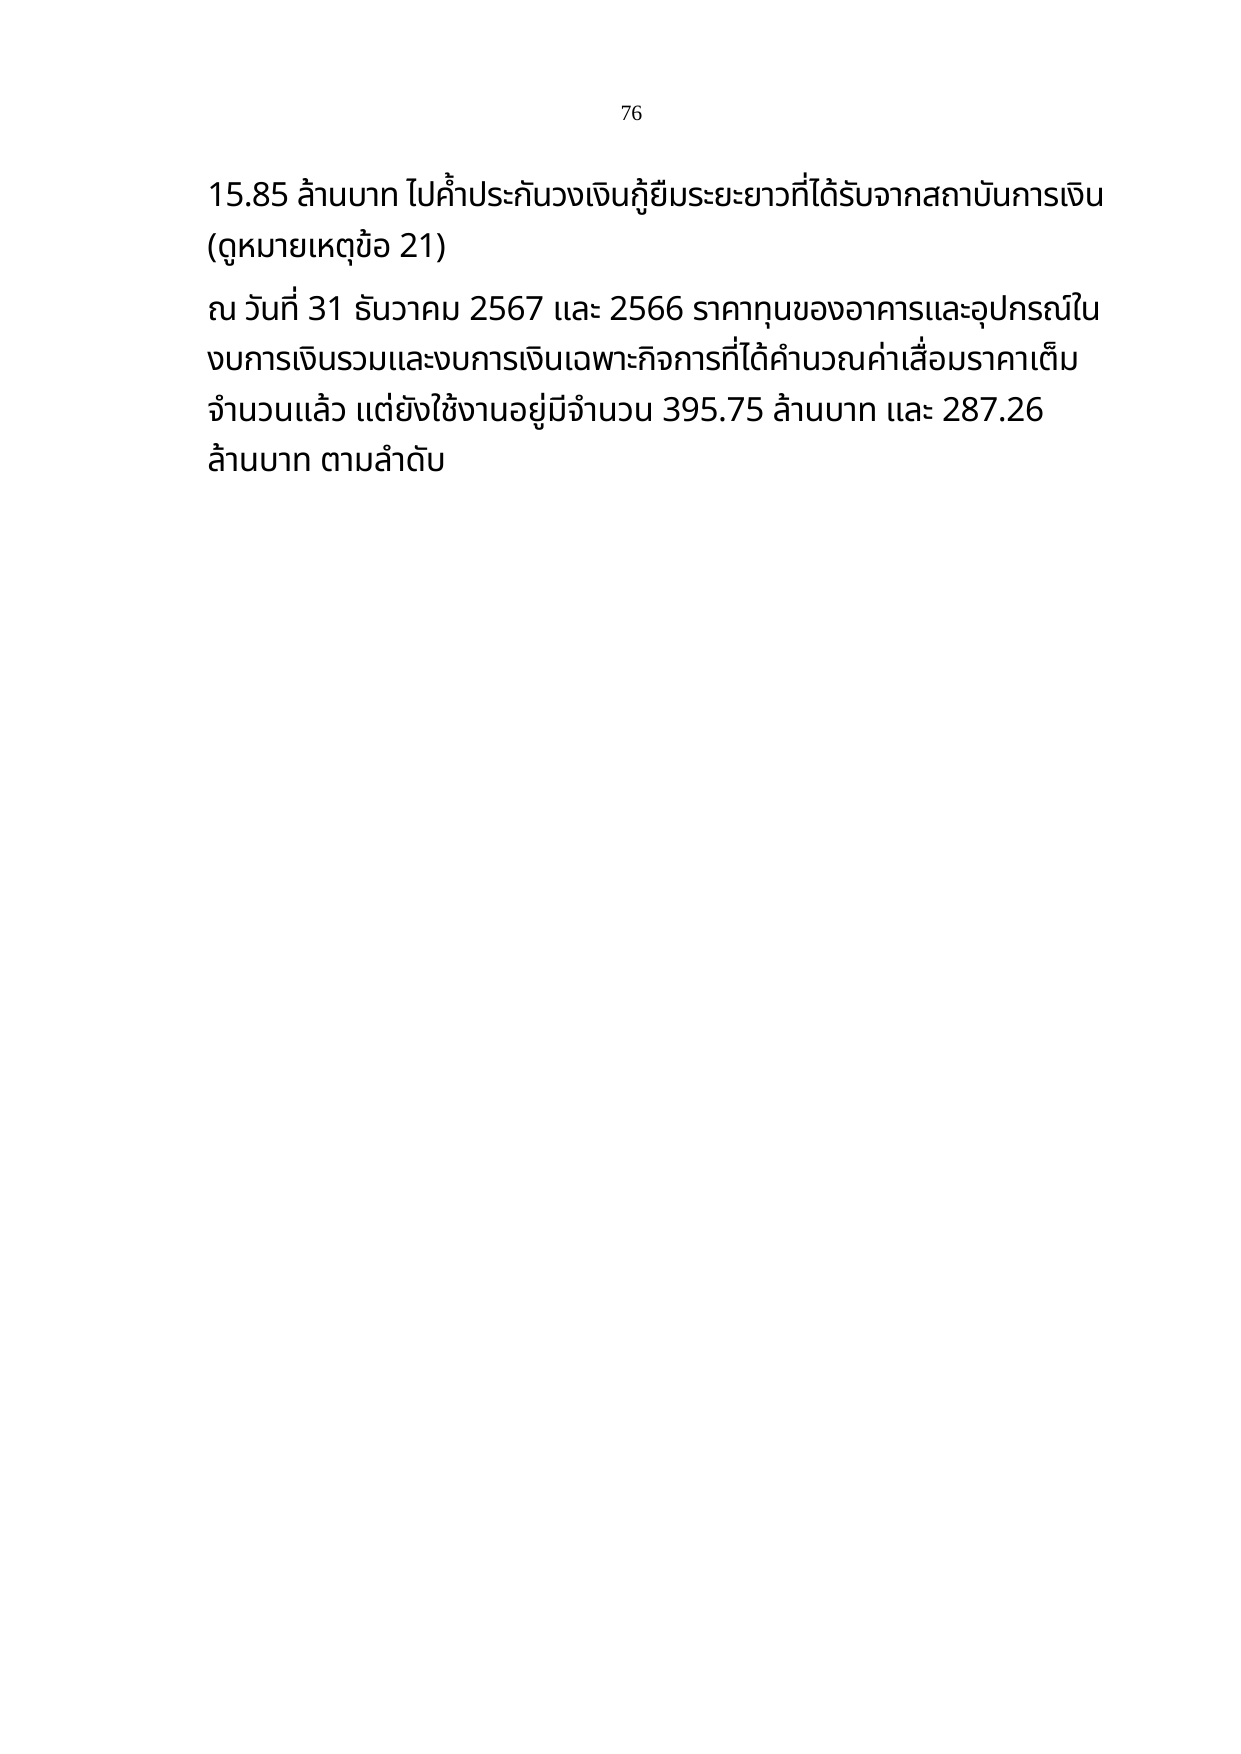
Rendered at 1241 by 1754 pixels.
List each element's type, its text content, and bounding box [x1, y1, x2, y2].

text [207, 171, 1113, 272]
text ณ วันที่ 31 ธันวาคม 2567 และ 2566 ราคาทุนของอาคารและอุปกรณ์ในงบการเงินรวมและงบการเงินเฉพาะกิจการที่ได้คำนวณค่าเสื่อมราคาเต็มจำนวนแล้ว แต่ยังใช้งานอยู่มีจำนวน 395.75 ล้านบาท และ 287.26 ล้านบาท ตามลำดับ [207, 284, 1113, 487]
